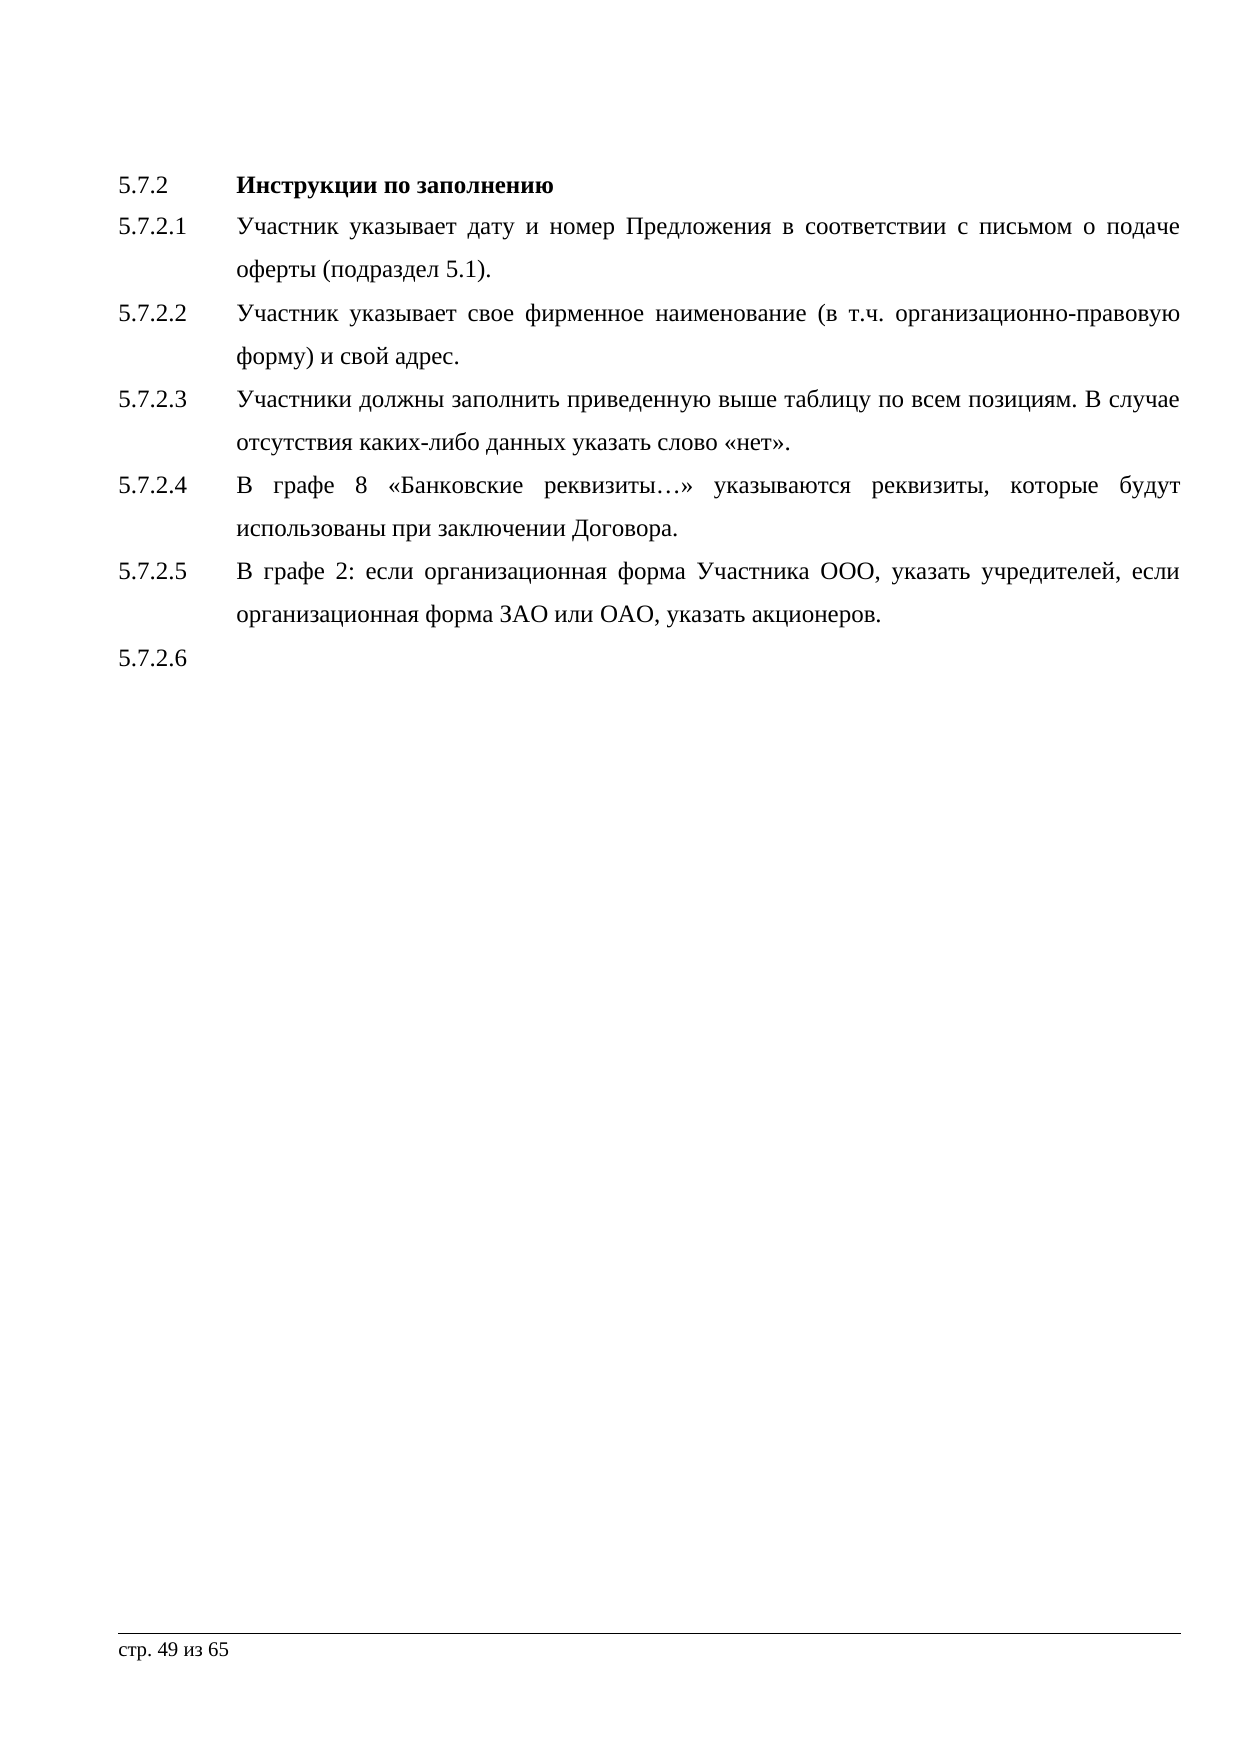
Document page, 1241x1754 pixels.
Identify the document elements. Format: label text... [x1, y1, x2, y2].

text Инструкции по заполнению [118, 170, 1181, 199]
text В графе 2: если организационная форма Участника ООО, указать учредителей, если организационная форма ЗАО или ОАО, указать акционеров. [118, 556, 1181, 628]
text Участники должны заполнить приведенную выше таблицу по всем позициям. В случае отсутствия каких-либо данных указать слово «нет». [118, 384, 1181, 456]
text Участник указывает дату и номер Предложения в соответствии с письмом о подаче оферты (подраздел 5.1). [118, 211, 1181, 283]
text В графе 8 «Банковские реквизиты…» указываются реквизиты, которые будут использованы при заключении Договора. [118, 470, 1181, 542]
text Участник указывает свое фирменное наименование (в т.ч. организационно-правовую форму) и свой адрес. [118, 298, 1181, 369]
